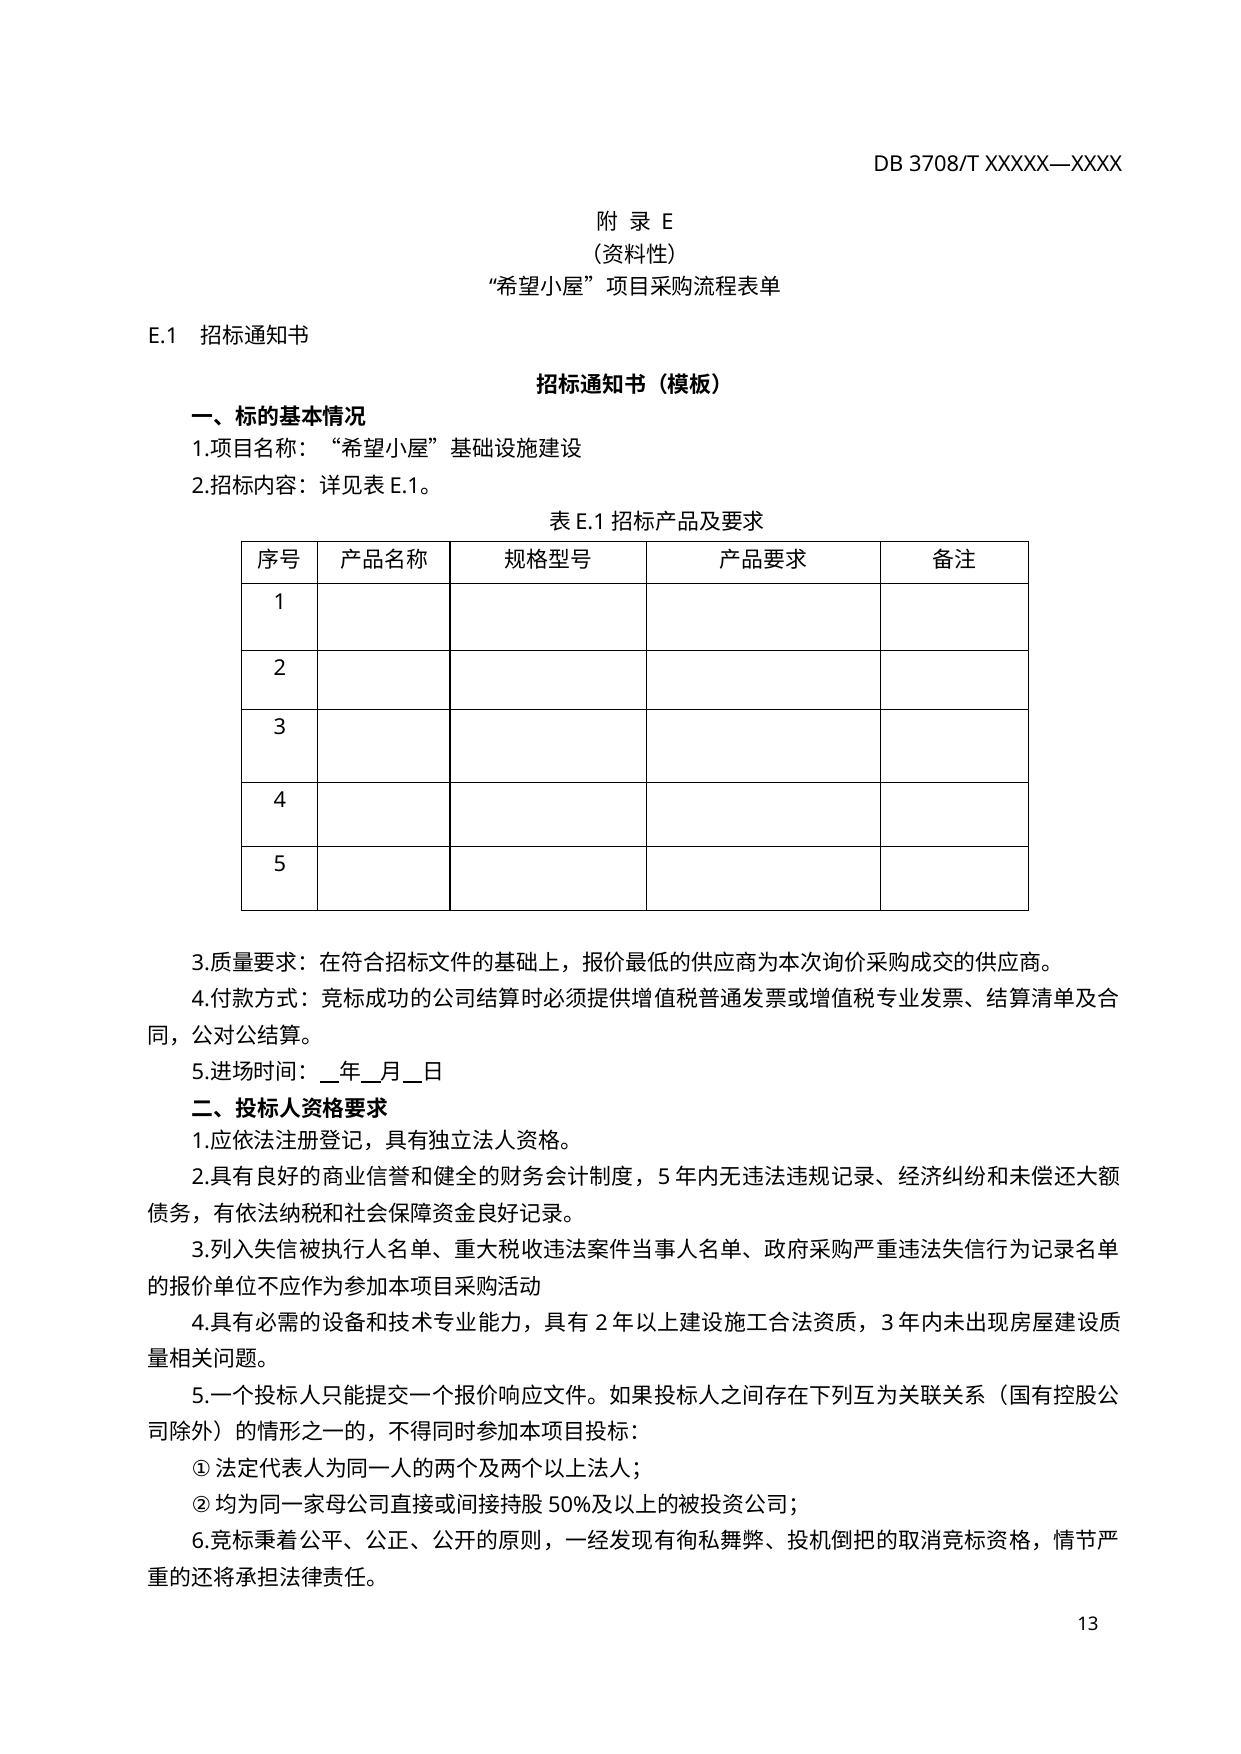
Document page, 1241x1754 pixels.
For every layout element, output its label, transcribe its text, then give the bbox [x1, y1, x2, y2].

table_cell [318, 783, 449, 846]
table_header 备注 [881, 542, 1028, 583]
text ①法定代表人为同一人的两个及两个以上法人； [148, 1451, 1122, 1482]
text 二、投标人资格要求 [148, 1090, 1122, 1123]
table_cell [647, 584, 880, 649]
table_cell [881, 584, 1028, 649]
text 1.项目名称：“希望小屋”基础设施建设 [148, 431, 1122, 463]
table_cell 4 [242, 783, 317, 846]
table_cell 1 [242, 584, 317, 649]
text 3.列入失信被执行人名单、重大税收违法案件当事人名单、政府采购严重违法失信行为记录名单的报价单位不应作为参加本项目采购活动 [148, 1232, 1122, 1300]
table_cell 3 [242, 710, 317, 782]
table_cell [451, 651, 646, 709]
text 一、标的基本情况 [148, 399, 1122, 431]
table_cell [881, 710, 1028, 782]
table_cell [881, 783, 1028, 846]
table_cell [318, 710, 449, 782]
table_header 产品名称 [318, 542, 449, 583]
text 表E.1 招标产品及要求 [148, 504, 1122, 536]
text 2.具有良好的商业信誉和健全的财务会计制度，5年内无违法违规记录、经济纠纷和未偿还大额债务，有依法纳税和社会保障资金良好记录。 [148, 1159, 1122, 1227]
text 招标通知书 [148, 318, 1122, 350]
table_cell [318, 651, 449, 709]
table_cell [451, 783, 646, 846]
text 招标通知书（模板） [148, 366, 1122, 399]
text 1.应依法注册登记，具有独立法人资格。 [148, 1123, 1122, 1155]
text 4.具有必需的设备和技术专业能力，具有2年以上建设施工合法资质，3年内未出现房屋建设质量相关问题。 [148, 1305, 1122, 1373]
text 2.招标内容：详见表E.1。 [148, 468, 1122, 499]
table_cell [647, 847, 880, 909]
table_cell [318, 584, 449, 649]
table_cell [451, 584, 646, 649]
table_cell [647, 651, 880, 709]
table_cell [881, 651, 1028, 709]
table_header 产品要求 [647, 542, 880, 583]
text 4.付款方式：竞标成功的公司结算时必须提供增值税普通发票或增值税专业发票、结算清单及合同，公对公结算。 [148, 981, 1122, 1049]
table_cell [451, 710, 646, 782]
text 5.一个投标人只能提交一个报价响应文件。如果投标人之间存在下列互为关联关系（国有控股公司除外）的情形之一的，不得同时参加本项目投标： [148, 1378, 1122, 1446]
table_cell 5 [242, 847, 317, 909]
text ②均为同一家母公司直接或间接持股50%及以上的被投资公司； [148, 1487, 1122, 1519]
text （资料性） “希望小屋”项目采购流程表单 [148, 204, 1122, 301]
text 6.竞标秉着公平、公正、公开的原则，一经发现有徇私舞弊、投机倒把的取消竞标资格，情节严重的还将承担法律责任。 [148, 1523, 1122, 1592]
text 3.质量要求：在符合招标文件的基础上，报价最低的供应商为本次询价采购成交的供应商。 [148, 945, 1122, 976]
table_cell [647, 710, 880, 782]
table_header 规格型号 [451, 542, 646, 583]
table_cell [318, 847, 449, 909]
table_cell [647, 783, 880, 846]
text 5.进场时间： 年 月 日 [148, 1054, 1122, 1086]
table_cell [881, 847, 1028, 909]
table_cell [451, 847, 646, 909]
table_header 序号 [242, 542, 317, 583]
table_cell 2 [242, 651, 317, 709]
